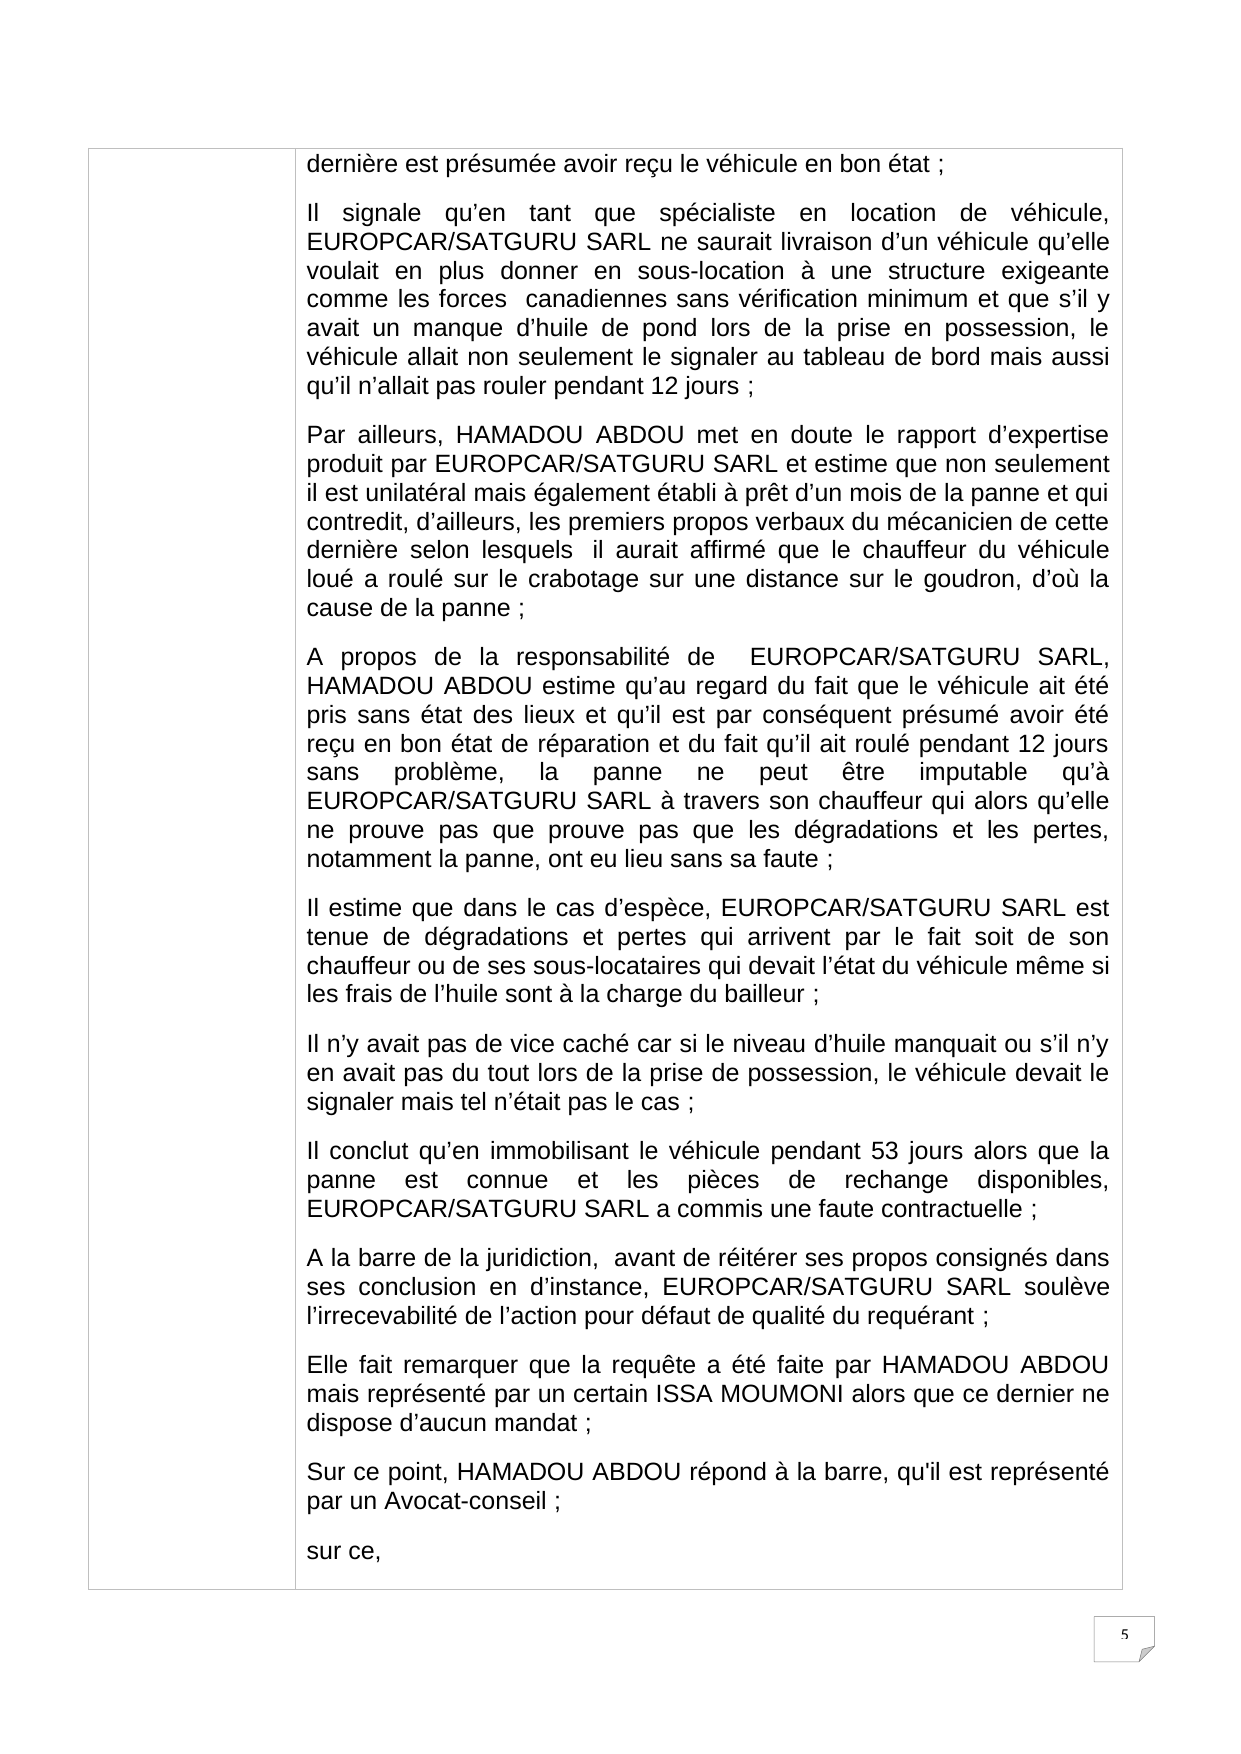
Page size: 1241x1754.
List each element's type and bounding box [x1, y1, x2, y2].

table_header [89, 149, 295, 1589]
table_header [296, 149, 1122, 1589]
